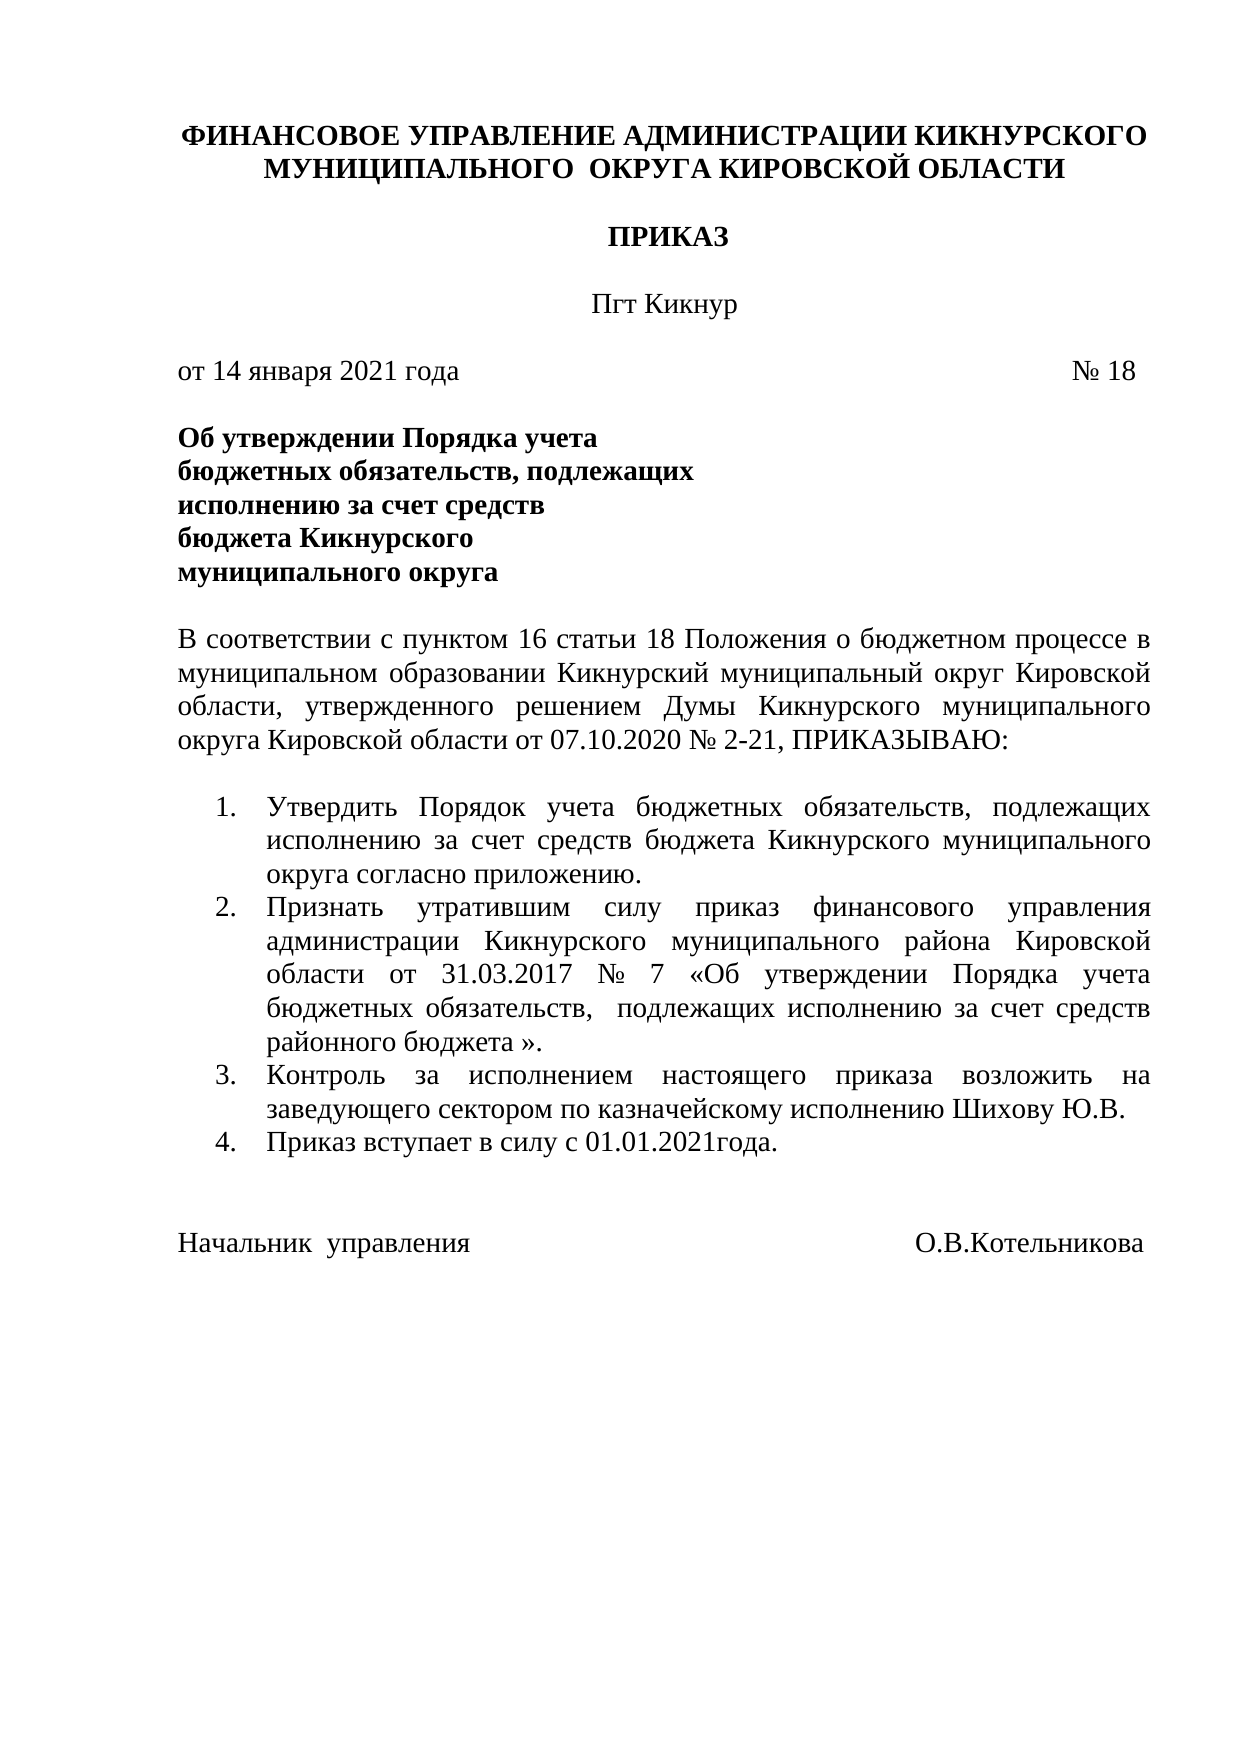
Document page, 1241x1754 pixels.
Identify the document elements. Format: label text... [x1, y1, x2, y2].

list Приказ вступает в силу с 01.01.2021года. [215, 1124, 1152, 1158]
text Начальник управления О.В.Котельникова [177, 1225, 1152, 1258]
text В соответствии с пунктом 16 статьи 18 Положения о бюджетном процессе в муниципальном образовании Кикнурский муниципальный округ Кировской области, утвержденного решением Думы Кикнурского муниципального округа Кировской области от 07.10.2020 № 2-21, ПРИКАЗЫВАЮ: [177, 621, 1152, 755]
text муниципального округа [177, 554, 1152, 588]
text Пгт Кикнур [177, 286, 1152, 319]
text ПРИКАЗ [177, 219, 1152, 252]
text бюджетных обязательств, подлежащих [177, 453, 1152, 487]
list Утвердить Порядок учета бюджетных обязательств, подлежащих исполнению за счет средств бюджета Кикнурского муниципального округа согласно приложению. [215, 789, 1152, 889]
text бюджета Кикнурского [177, 521, 1152, 554]
text ФИНАНСОВОЕ УПРАВЛЕНИЕ АДМИНИСТРАЦИИ КИКНУРСКОГО МУНИЦИПАЛЬНОГО ОКРУГА КИРОВСКОЙ ОБЛАСТИ [177, 118, 1152, 185]
text исполнению за счет средств [177, 487, 1152, 521]
list Контроль за исполнением настоящего приказа возложить на заведующего сектором по казначейскому исполнению Шихову Ю.В. [215, 1057, 1152, 1124]
list Признать утратившим силу приказ финансового управления администрации Кикнурского муниципального района Кировской области от 31.03.2017 № 7 «Об утверждении Порядка учета бюджетных обязательств, подлежащих исполнению за счет средств районного бюджета ». [215, 889, 1152, 1057]
text Об утверждении Порядка учета [177, 420, 1152, 453]
text от 14 января 2021 года № 18 [177, 353, 1152, 386]
